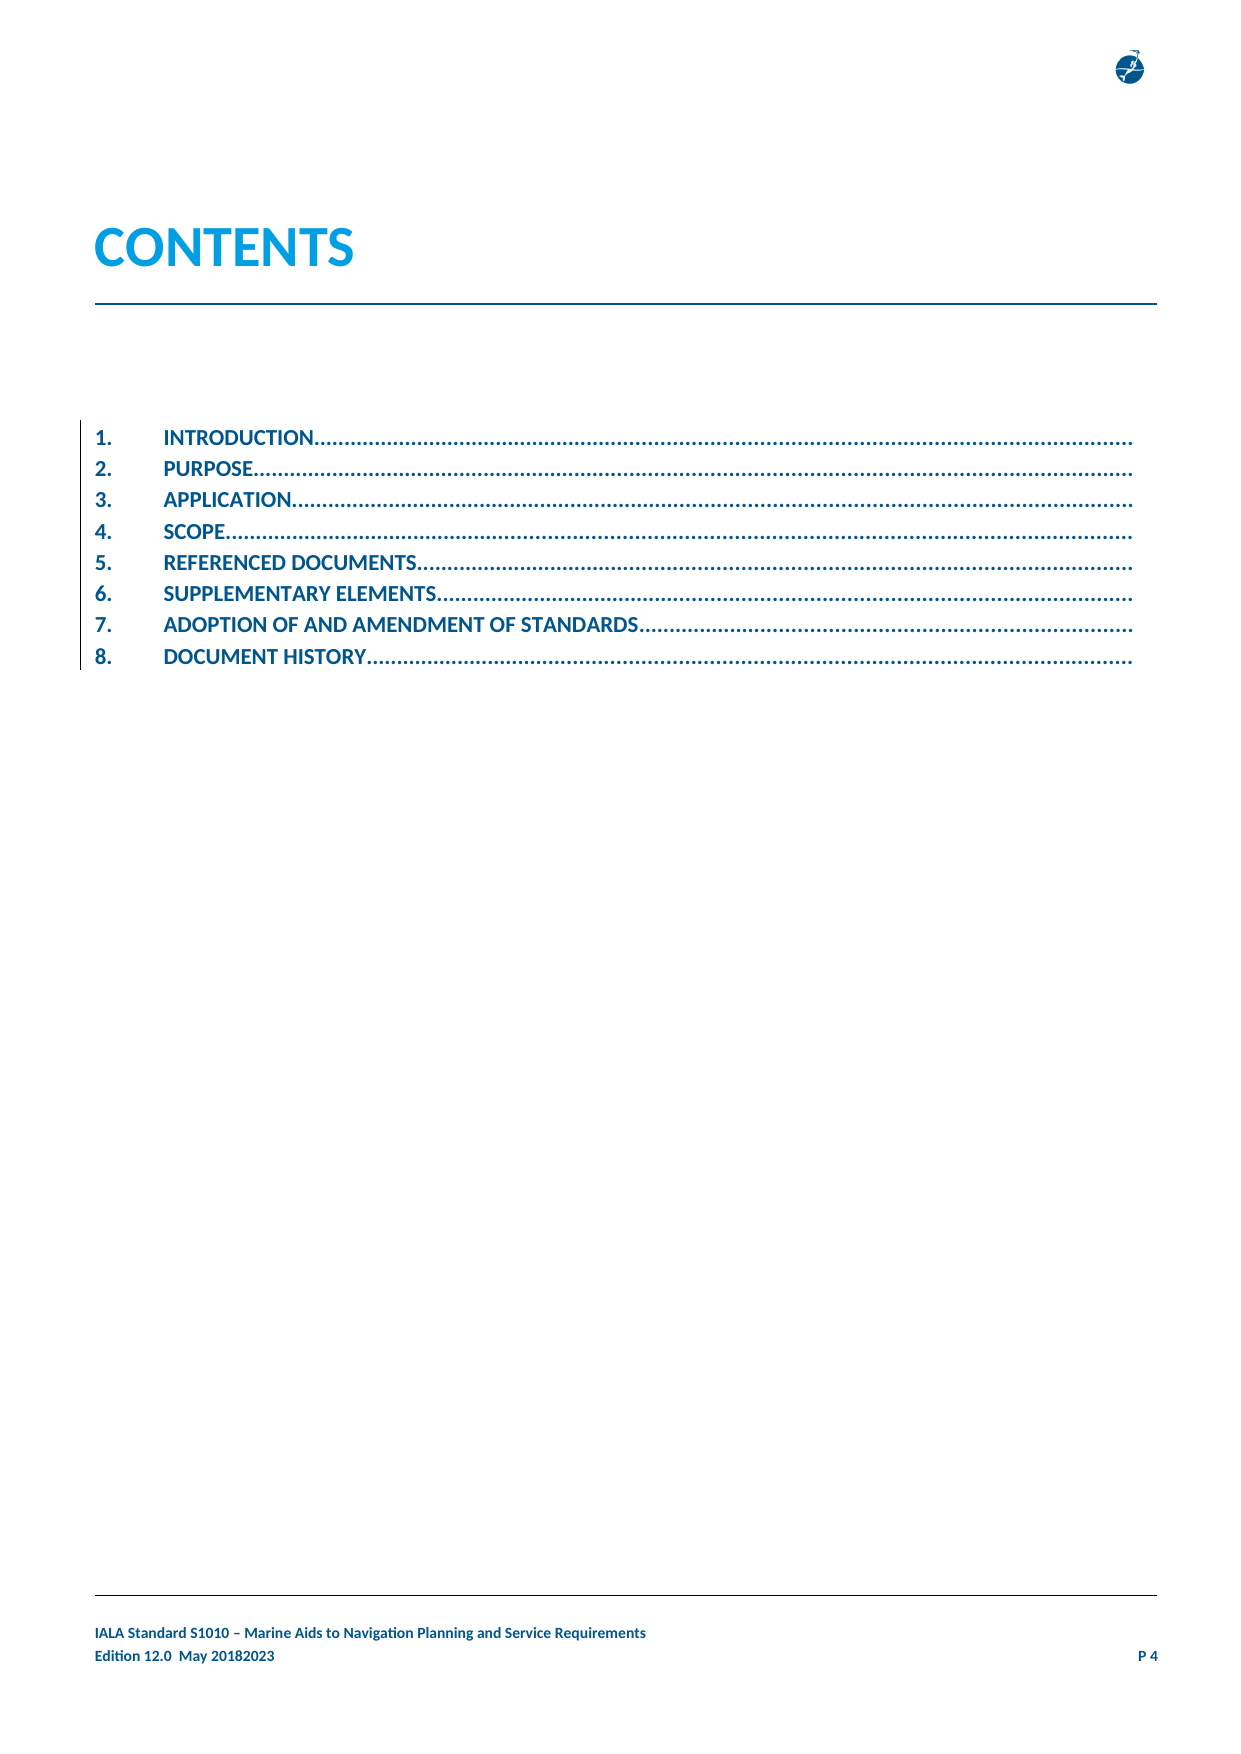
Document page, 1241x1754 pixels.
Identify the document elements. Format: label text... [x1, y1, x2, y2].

picture [1084, 0, 1203, 119]
text 2. PURPOSE [94, 451, 1113, 482]
text 8. DOCUMENT HISTORY [94, 639, 1113, 670]
text 6. SUPPLEMENTARY ELEMENTS [94, 576, 1113, 607]
text 1. INTRODUCTION [94, 420, 1113, 451]
text 4. SCOPE [94, 514, 1113, 545]
text 7. ADOPTION OF AND AMENDMENT OF STANDARDS [94, 607, 1113, 639]
text 5. REFERENCED DOCUMENTS [94, 545, 1113, 576]
text 3. APPLICATION [94, 482, 1113, 514]
